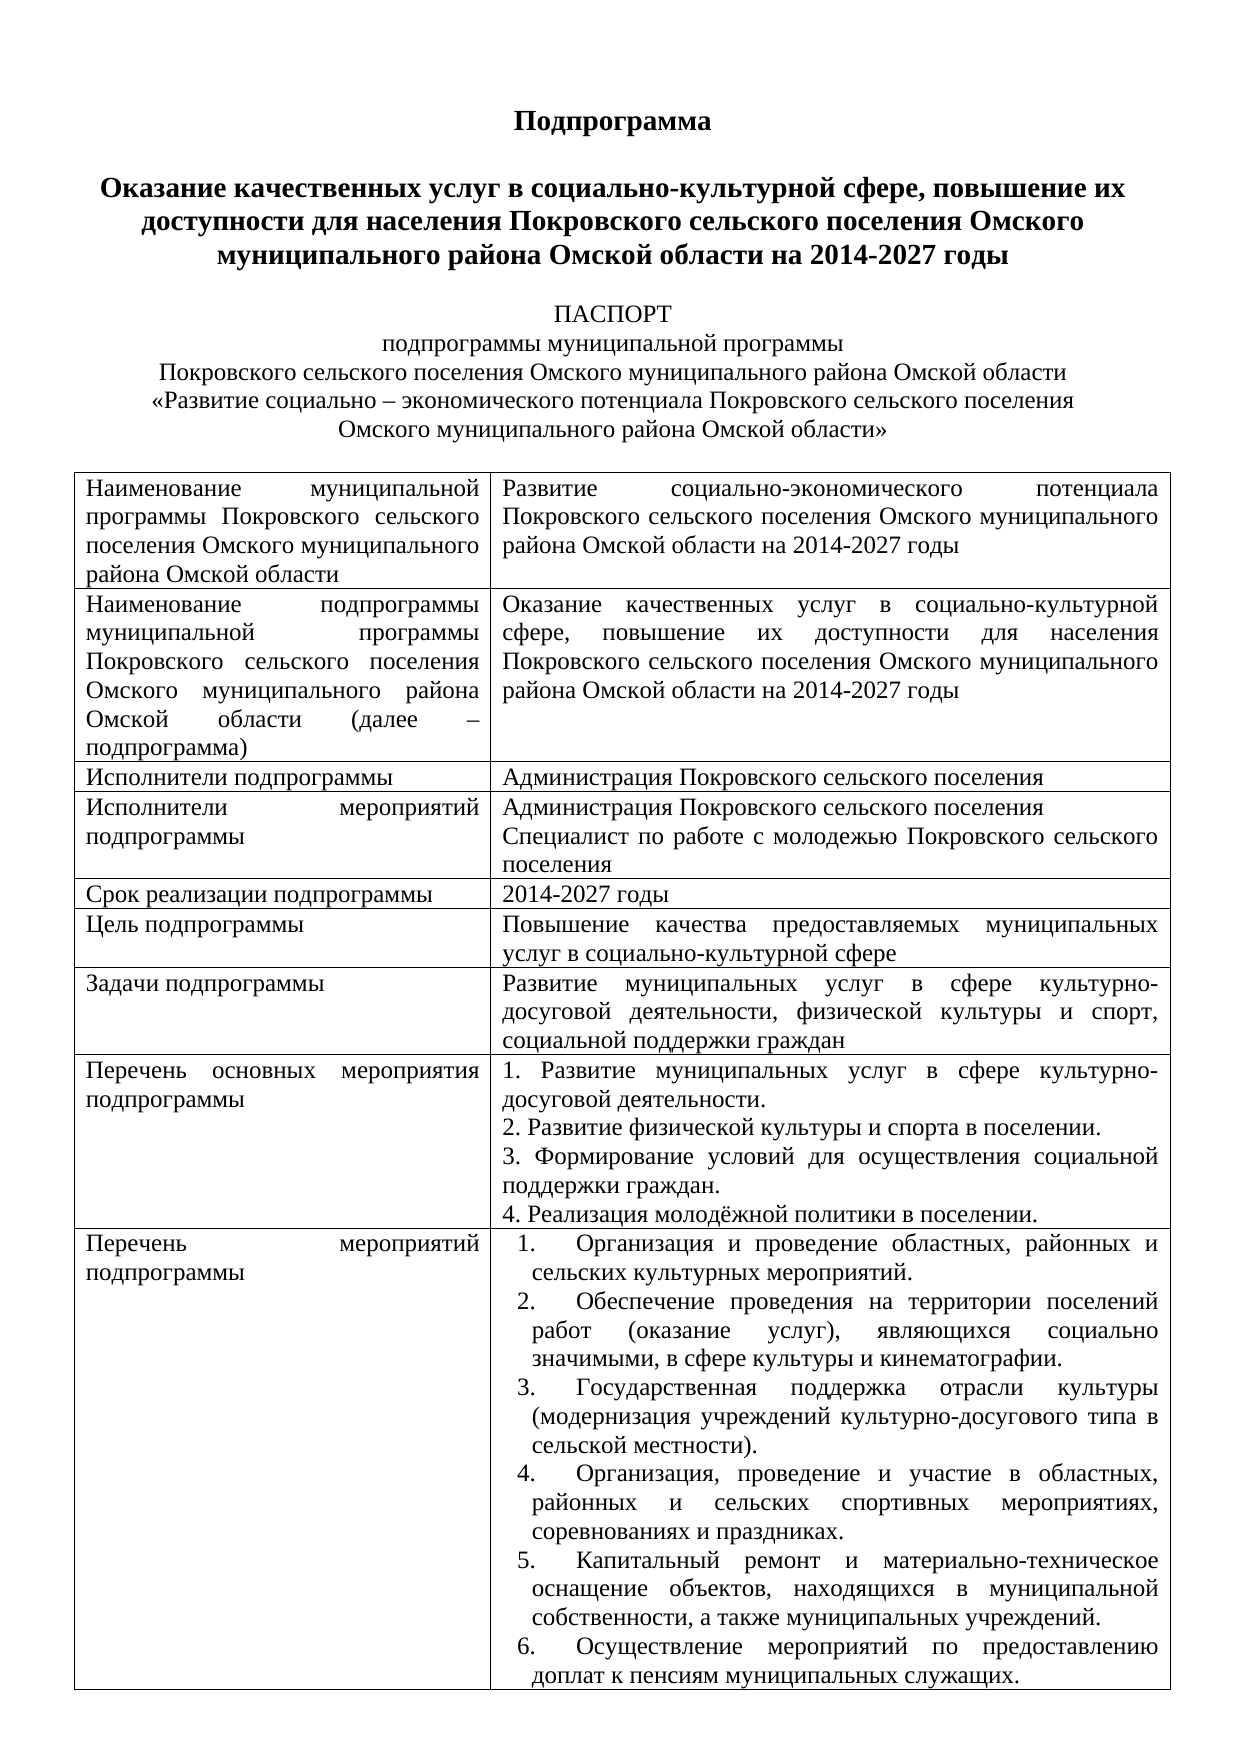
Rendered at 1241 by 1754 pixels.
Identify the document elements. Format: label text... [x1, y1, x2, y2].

text «Развитие социально – экономического потенциала Покровского сельского поселения [74, 385, 1152, 414]
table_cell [491, 1229, 1170, 1688]
table_cell Исполнители подпрограммы [75, 762, 490, 791]
table_cell Развитие муниципальных услуг в сфере культурно-досуговой деятельности, физической культуры и спорт, социальной поддержки граждан [491, 968, 1170, 1054]
text Подпрограмма [74, 103, 1152, 136]
table_cell Повышение качества предоставляемых муниципальных услуг в социально-культурной сфере [491, 909, 1170, 967]
table_header Развитие социально-экономического потенциала Покровского сельского поселения Омского муниципального района Омской области на 2014-2027 годы [491, 473, 1170, 588]
table_cell Цель подпрограммы [75, 909, 490, 967]
text Омского муниципального района Омской области» [74, 414, 1152, 443]
table_cell 2014-2027 годы [491, 879, 1170, 908]
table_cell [75, 1229, 490, 1688]
text ПАСПОРТ [74, 299, 1152, 328]
table_cell 1. Развитие муниципальных услуг в сфере культурно-досуговой деятельности. 2. Развитие физической культуры и спорта в поселении. 3. Формирование условий для осуществления социальной поддержки граждан. 4. Реализация молодёжной политики в поселении. [491, 1055, 1170, 1227]
table_cell Оказание качественных услуг в социально-культурной сфере, повышение их доступности для населения Покровского сельского поселения Омского муниципального района Омской области на 2014-2027 годы [491, 589, 1170, 761]
table_cell Задачи подпрограммы [75, 968, 490, 1054]
text подпрограммы муниципальной программы [74, 328, 1152, 357]
text Оказание качественных услуг в социально-культурной сфере, повышение их доступности для населения Покровского сельского поселения Омского муниципального района Омской области на 2014-2027 годы [74, 170, 1152, 270]
table_cell Перечень основных мероприятия подпрограммы [75, 1055, 490, 1227]
table_cell Срок реализации подпрограммы [75, 879, 490, 908]
table_cell Администрация Покровского сельского поселения Специалист по работе с молодежью Покровского сельского поселения [491, 792, 1170, 878]
table_cell Администрация Покровского сельского поселения [491, 762, 1170, 791]
text Покровского сельского поселения Омского муниципального района Омской области [74, 357, 1152, 385]
table_header Наименование муниципальной программы Покровского сельского поселения Омского муниципального района Омской области [75, 473, 490, 588]
table_cell Исполнители мероприятий подпрограммы [75, 792, 490, 878]
table_cell Наименование подпрограммы муниципальной программы Покровского сельского поселения Омского муниципального района Омской области (далее – подпрограмма) [75, 589, 490, 761]
